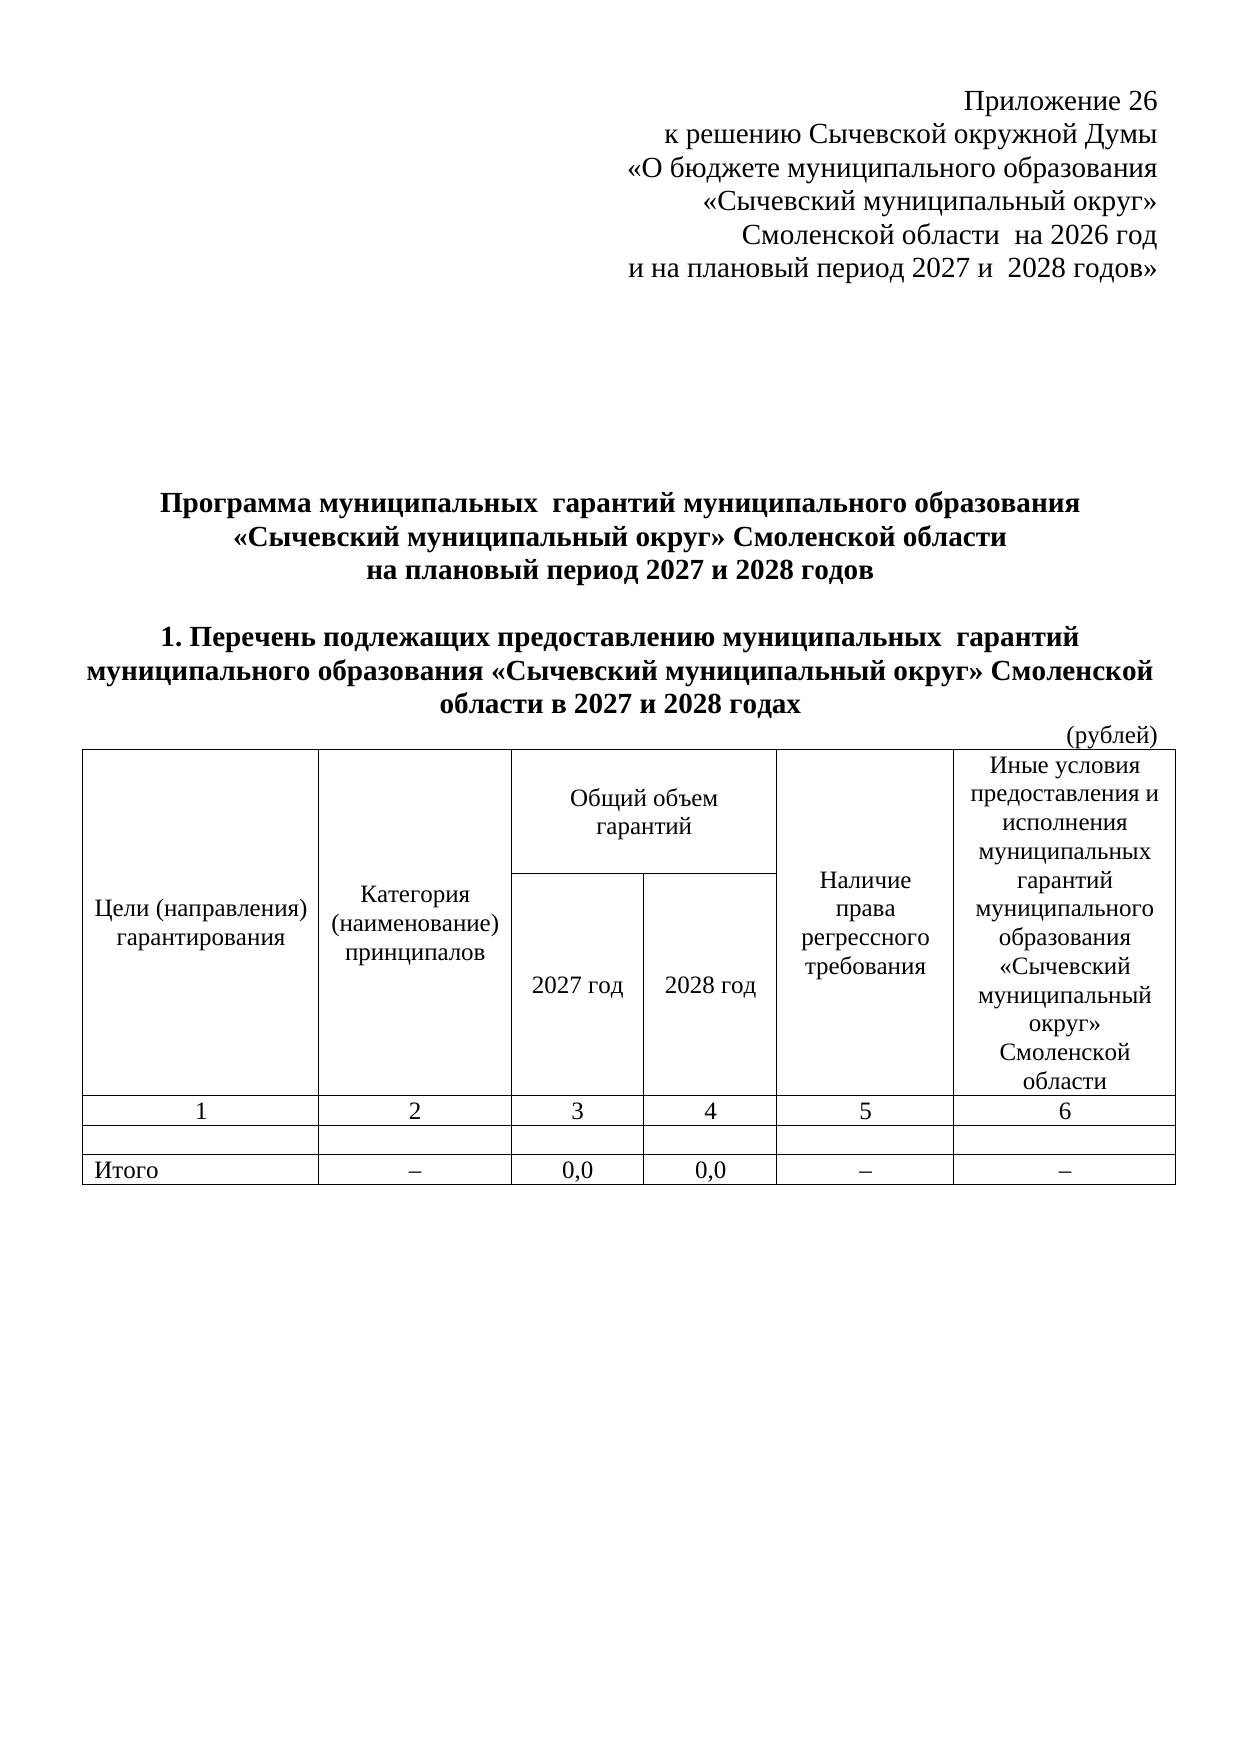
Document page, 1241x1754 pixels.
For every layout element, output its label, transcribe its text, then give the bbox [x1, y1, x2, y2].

table_cell [777, 1126, 953, 1154]
text (рублей) [83, 720, 1157, 749]
table_header Наличие права регрессного требования [777, 750, 953, 1095]
title Смоленской области на 2026 год [83, 217, 1157, 250]
table_header Иные условия предоставления и исполнения муниципальных гарантий муниципального образования «Сычевский муниципальный округ» Смоленской области [954, 750, 1175, 1095]
table_header Цели (направления) гарантирования [83, 750, 318, 1095]
table_cell 1 [83, 1096, 318, 1124]
title «Сычевский муниципальный округ» [83, 183, 1157, 217]
text к решению Сычевской окружной Думы [83, 116, 1157, 150]
table_cell – [319, 1155, 511, 1184]
table_cell 6 [954, 1096, 1175, 1124]
table_cell 2027 год [512, 874, 643, 1095]
table_cell 2028 год [644, 874, 776, 1095]
table_cell – [954, 1155, 1175, 1184]
text Программа муниципальных гарантий муниципального образования «Сычевский муниципальный округ» Смоленской области [83, 485, 1157, 552]
table_cell 0,0 [644, 1155, 776, 1184]
table_cell [512, 1126, 643, 1154]
table_header Категория (наименование) принципалов [319, 750, 511, 1095]
table_cell – [777, 1155, 953, 1184]
text Приложение 26 [83, 83, 1157, 116]
title «О бюджете муниципального образования [83, 150, 1157, 183]
table_cell [644, 1126, 776, 1154]
table_cell 5 [777, 1096, 953, 1124]
table_cell 4 [644, 1096, 776, 1124]
table_cell 3 [512, 1096, 643, 1124]
title и на плановый период 2027 и 2028 годов» [83, 250, 1157, 284]
table_cell 0,0 [512, 1155, 643, 1184]
text на плановый период 2027 и 2028 годов [83, 552, 1157, 586]
table_cell 2 [319, 1096, 511, 1124]
table_cell [319, 1126, 511, 1154]
table_cell [83, 1126, 318, 1154]
table_cell Итого [83, 1155, 318, 1184]
text 1. Перечень подлежащих предоставлению муниципальных гарантий муниципального образования «Сычевский муниципальный округ» Смоленской области в 2027 и 2028 годах [83, 619, 1157, 720]
table_header Общий объем гарантий [512, 750, 776, 873]
table_cell [954, 1126, 1175, 1154]
